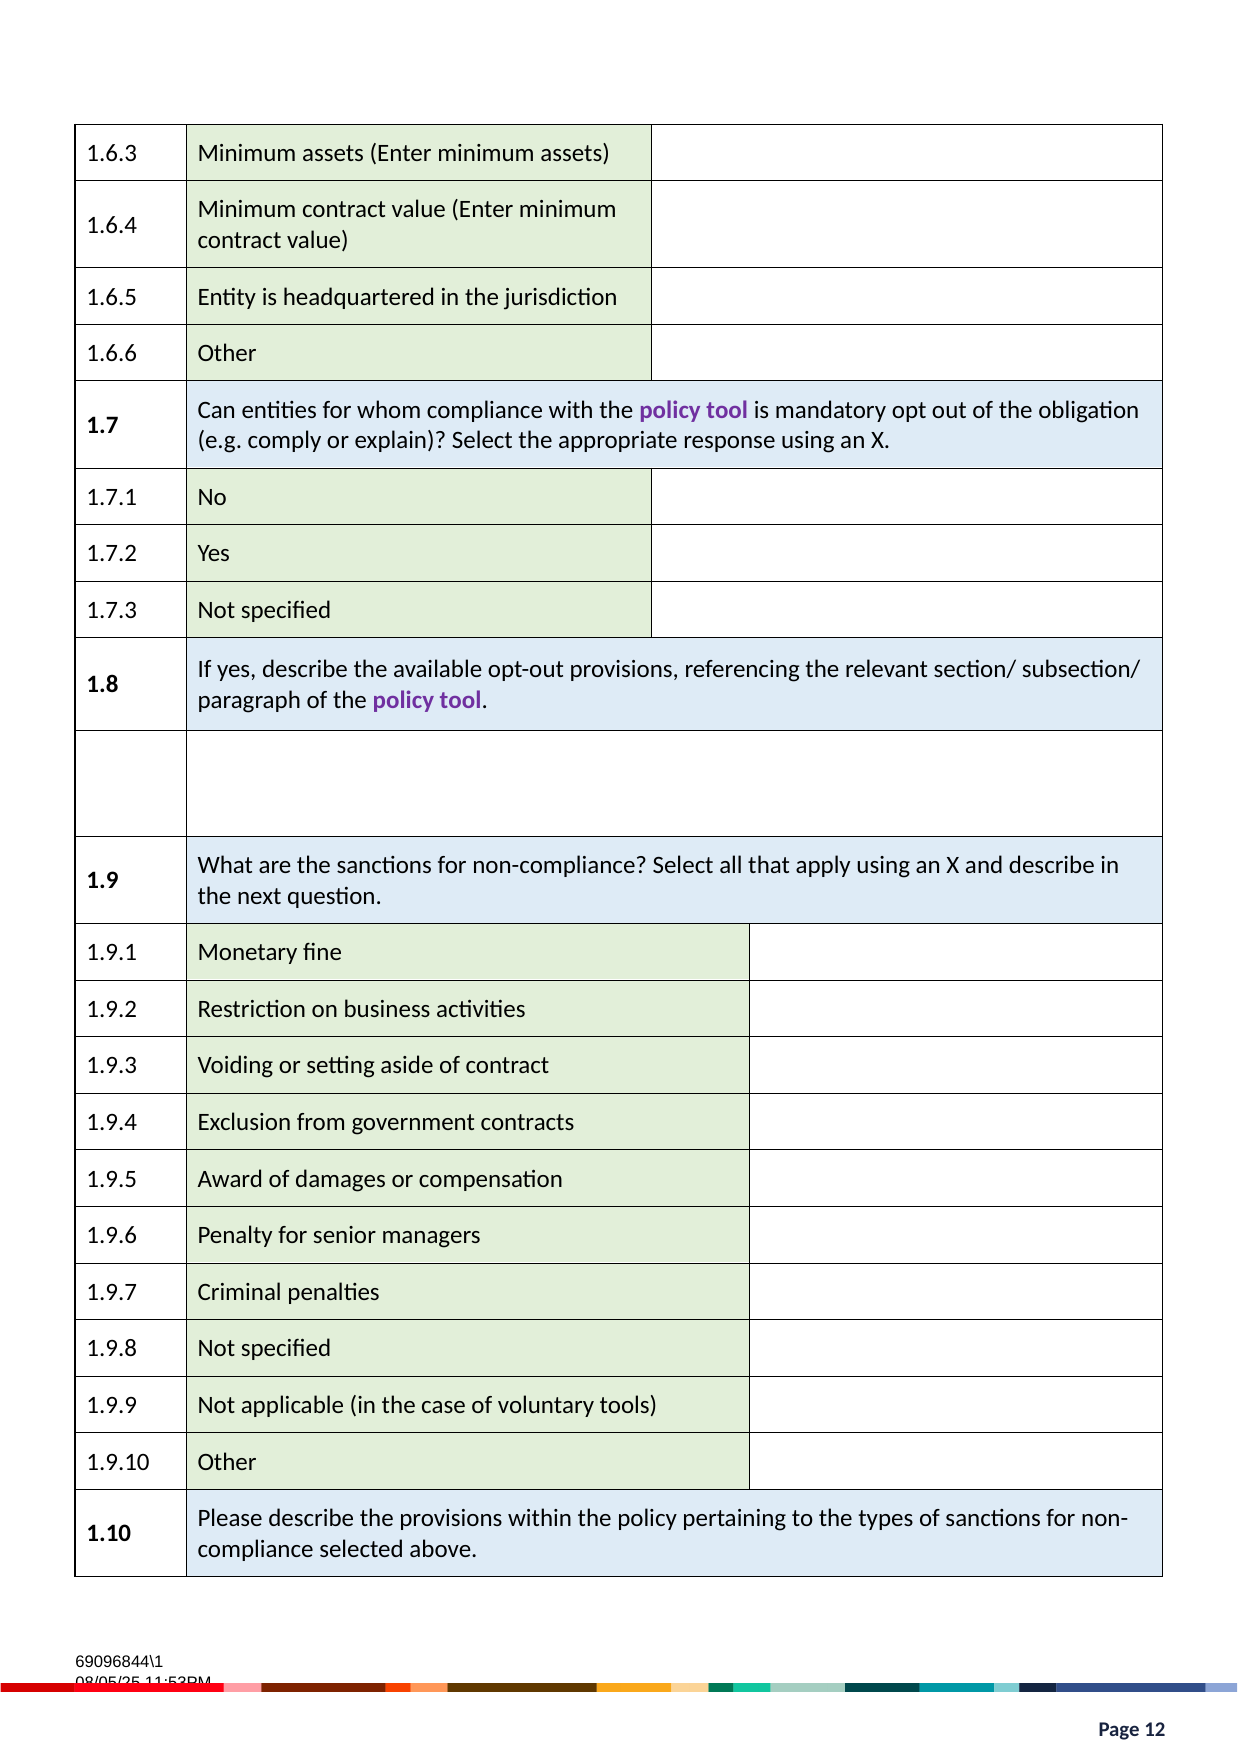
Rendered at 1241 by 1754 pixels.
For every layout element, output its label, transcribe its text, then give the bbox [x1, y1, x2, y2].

table_cell Other [187, 325, 651, 380]
table_cell [750, 1264, 1162, 1319]
table_cell [652, 525, 1162, 581]
table_cell Please describe the provisions within the policy pertaining to the types of sanctions for non-compliance selected above. [187, 1490, 1162, 1576]
table_cell 1.9.2 [76, 981, 186, 1036]
table_cell 1.7.2 [76, 525, 186, 581]
table_cell [750, 1150, 1162, 1206]
table_cell [652, 268, 1162, 324]
table_cell Not applicable (in the case of voluntary tools) [187, 1377, 749, 1432]
table_cell 1.7.1 [76, 469, 186, 524]
table_cell Exclusion from government contracts [187, 1094, 749, 1149]
table_cell 1.6.4 [76, 181, 186, 267]
table_cell 1.7 [76, 381, 186, 467]
table_cell 1.9.4 [76, 1094, 186, 1149]
table_cell 1.9.9 [76, 1377, 186, 1432]
table_cell [750, 1207, 1162, 1262]
table_cell 1.9 [76, 837, 186, 923]
table_cell 1.6.5 [76, 268, 186, 324]
table_cell 1.6.6 [76, 325, 186, 380]
picture [0, 1683, 1236, 1692]
table_cell [652, 125, 1162, 180]
table_cell 1.9.1 [76, 924, 186, 979]
table_cell Yes [187, 525, 651, 581]
table_cell 1.7.3 [76, 582, 186, 637]
table_cell [750, 1433, 1162, 1489]
table_cell [187, 731, 1162, 836]
table_cell Can entities for whom compliance with the policy tool is mandatory opt out of the obligation (e.g. comply or explain)? Select the appropriate response using an X. [187, 381, 1162, 467]
table_cell Voiding or setting aside of contract [187, 1037, 749, 1093]
table_cell [652, 181, 1162, 267]
table_cell 1.9.10 [76, 1433, 186, 1489]
table_cell [750, 924, 1162, 979]
table_cell 1.9.3 [76, 1037, 186, 1093]
table_cell 1.10 [76, 1490, 186, 1576]
table_cell No [187, 469, 651, 524]
table_cell 1.9.7 [76, 1264, 186, 1319]
table_cell Not specified [187, 1320, 749, 1376]
table_cell Other [187, 1433, 749, 1489]
table_cell [750, 1377, 1162, 1432]
table_cell [652, 325, 1162, 380]
table_cell [652, 469, 1162, 524]
table_cell Monetary fine [187, 924, 749, 979]
table_cell Not specified [187, 582, 651, 637]
table_cell [76, 731, 186, 836]
table_cell 1.9.5 [76, 1150, 186, 1206]
table_cell 1.8 [76, 638, 186, 730]
table_cell Restriction on business activities [187, 981, 749, 1036]
table_cell 1.9.6 [76, 1207, 186, 1262]
table_cell Minimum assets (Enter minimum assets) [187, 125, 651, 180]
table_cell What are the sanctions for non-compliance? Select all that apply using an X and describe in the next question. [187, 837, 1162, 923]
table_cell [750, 1037, 1162, 1093]
table_cell [652, 582, 1162, 637]
table_cell [750, 981, 1162, 1036]
table_cell Entity is headquartered in the jurisdiction [187, 268, 651, 324]
table_cell 1.9.8 [76, 1320, 186, 1376]
table_cell Minimum contract value (Enter minimum contract value) [187, 181, 651, 267]
table_cell Penalty for senior managers [187, 1207, 749, 1262]
table_cell 1.6.3 [76, 125, 186, 180]
table_cell [750, 1320, 1162, 1376]
table_cell Criminal penalties [187, 1264, 749, 1319]
table_cell If yes, describe the available opt-out provisions, referencing the relevant section/ subsection/ paragraph of the policy tool. [187, 638, 1162, 730]
table_cell [750, 1094, 1162, 1149]
table_cell Award of damages or compensation [187, 1150, 749, 1206]
